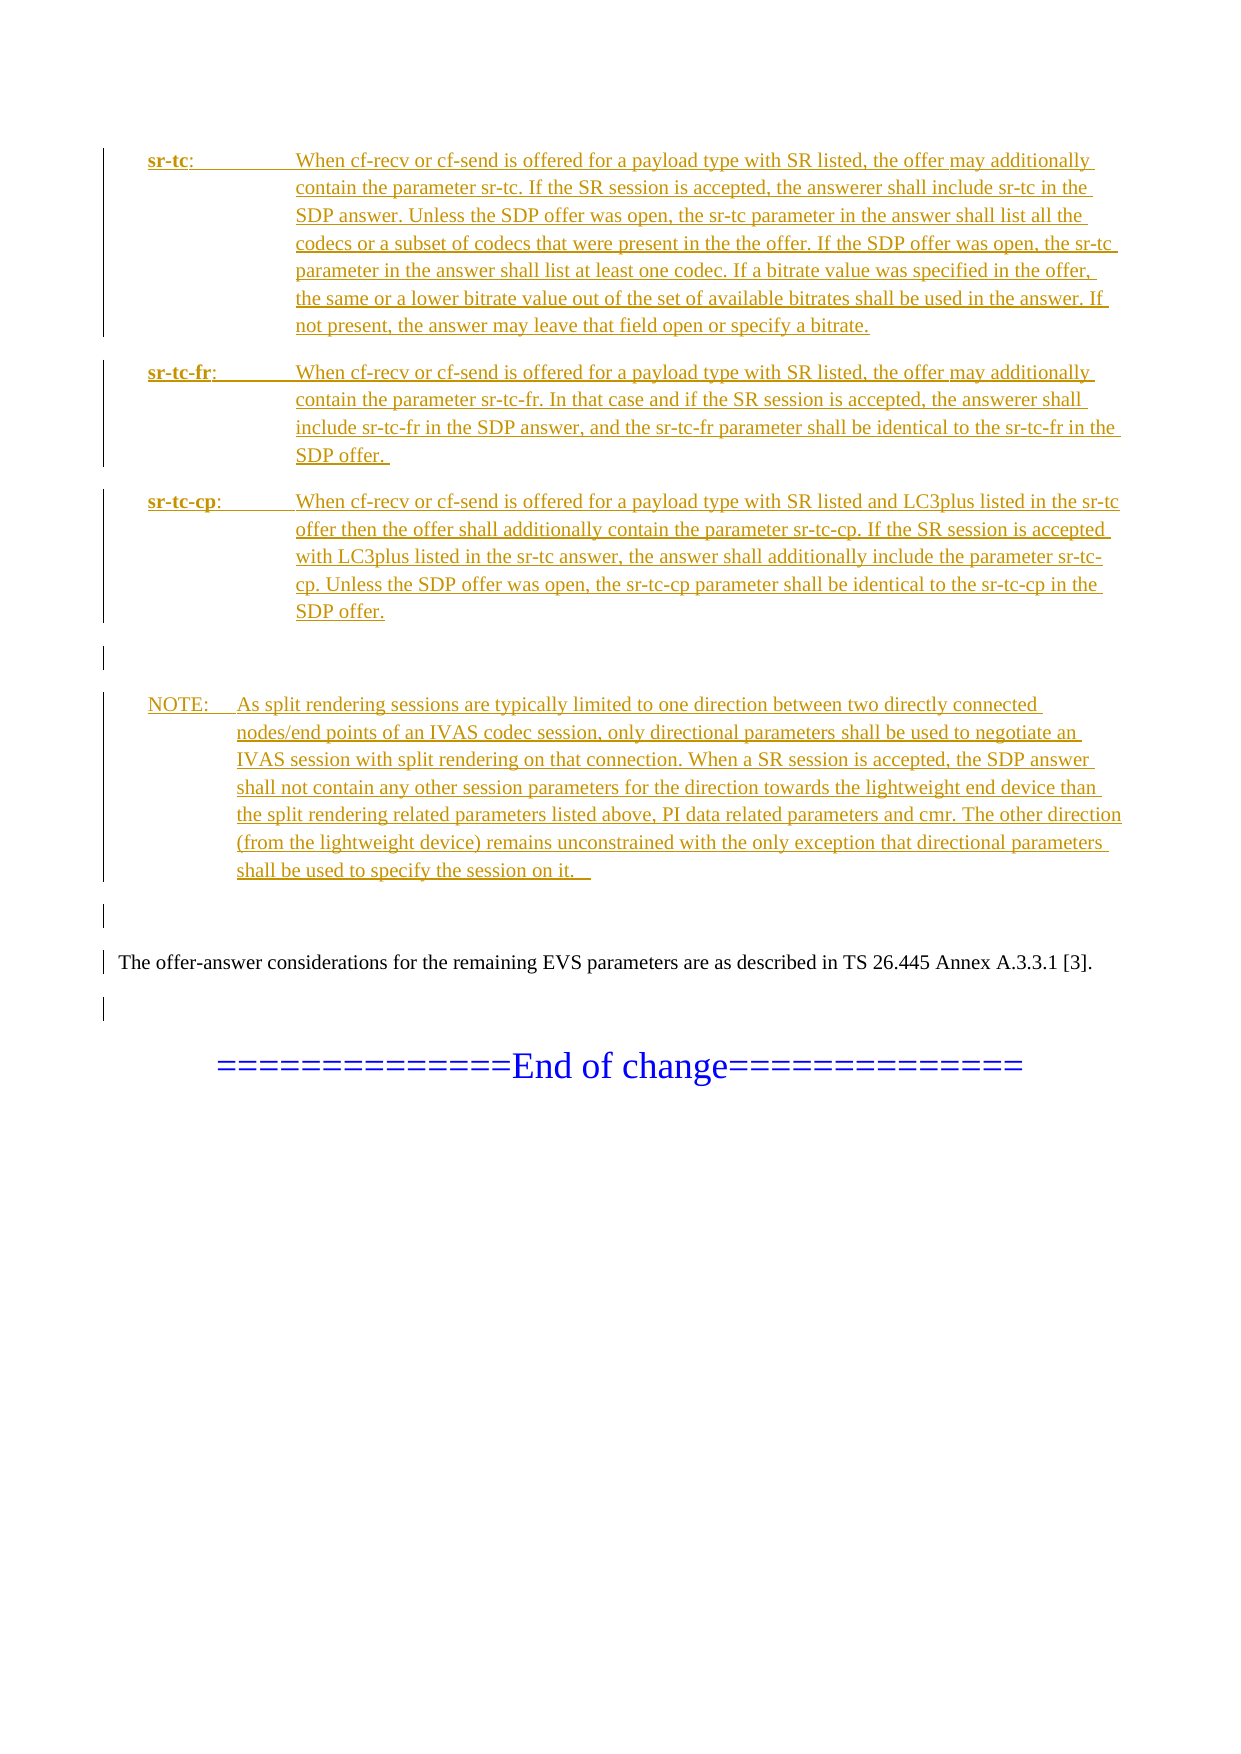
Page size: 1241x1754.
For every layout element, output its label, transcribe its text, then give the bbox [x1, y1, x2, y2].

text ==============End of change============== [118, 1043, 1122, 1086]
text The offer-answer considerations for the remaining EVS parameters are as described in TS 26.445 Annex A.3.3.1 [3]. [118, 950, 1122, 974]
